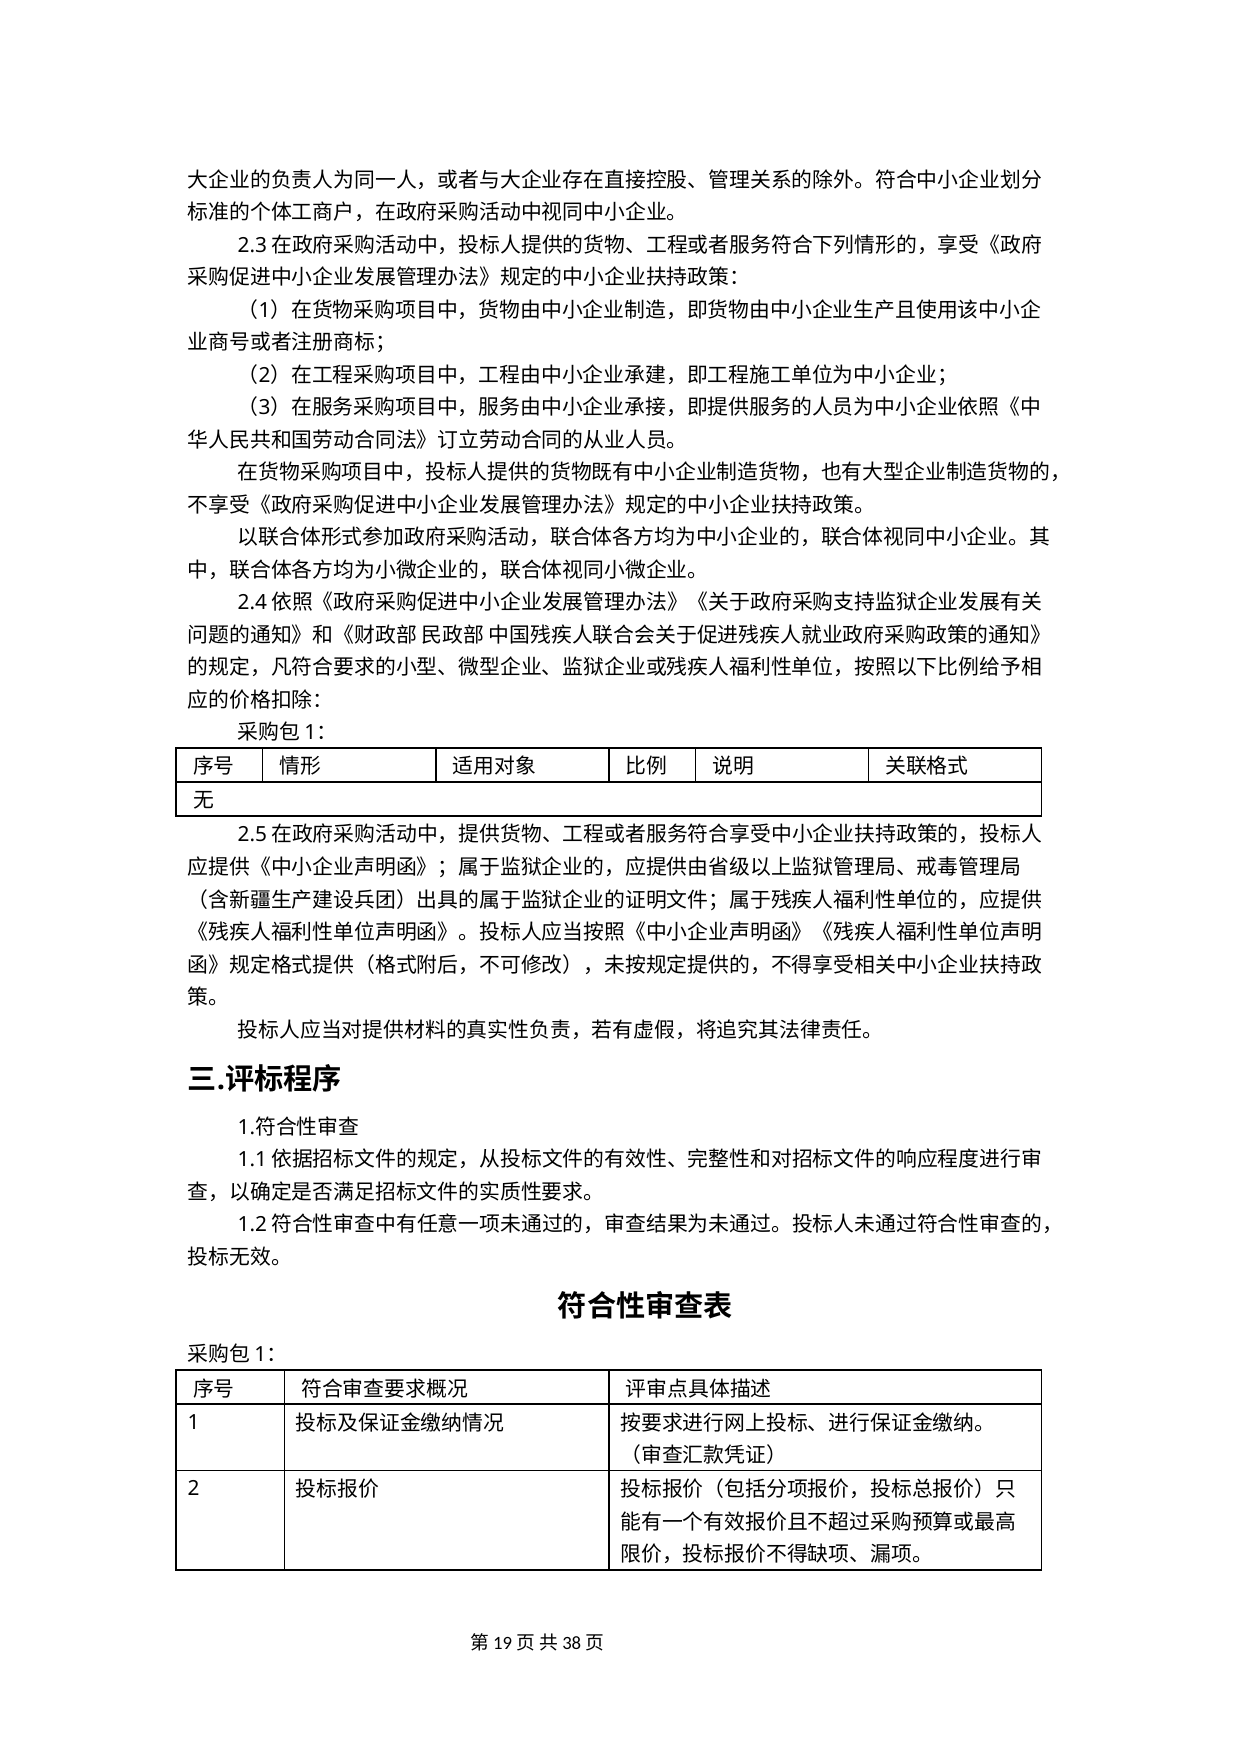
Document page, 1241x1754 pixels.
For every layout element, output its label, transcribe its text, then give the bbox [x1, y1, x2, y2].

text 符合性审查表 [187, 1272, 1053, 1337]
table_cell 投标报价（包括分项报价，投标总报价）只能有一个有效报价且不超过采购预算或最高限价，投标报价不得缺项、漏项。 [610, 1471, 1041, 1569]
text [187, 162, 1053, 227]
text （2）在工程采购项目中，工程由中小企业承建，即工程施工单位为中小企业； [187, 357, 1053, 389]
text 2.3在政府采购活动中，投标人提供的货物、工程或者服务符合下列情形的，享受《政府采购促进中小企业发展管理办法》规定的中小企业扶持政策： [187, 227, 1053, 292]
table_header 情形 [263, 749, 435, 781]
text （3）在服务采购项目中，服务由中小企业承接，即提供服务的人员为中小企业依照《中华人民共和国劳动合同法》订立劳动合同的从业人员。 [187, 389, 1053, 454]
table_cell 无 [177, 783, 1041, 815]
table_header 序号 [177, 749, 262, 781]
text （1）在货物采购项目中，货物由中小企业制造，即货物由中小企业生产且使用该中小企业商号或者注册商标； [187, 292, 1053, 357]
table_cell 投标报价 [285, 1471, 608, 1569]
text 投标人应当对提供材料的真实性负责，若有虚假，将追究其法律责任。 [187, 1012, 1053, 1044]
text 1.2符合性审查中有任意一项未通过的，审查结果为未通过。投标人未通过符合性审查的，投标无效。 [187, 1207, 1053, 1272]
table_cell 2 [177, 1471, 284, 1569]
table_header 说明 [696, 749, 868, 781]
text 2.5在政府采购活动中，提供货物、工程或者服务符合享受中小企业扶持政策的，投标人应提供《中小企业声明函》；属于监狱企业的，应提供由省级以上监狱管理局、戒毒管理局（含新疆生产建设兵团）出具的属于监狱企业的证明文件；属于残疾人福利性单位的，应提供《残疾人福利性单位声明函》。投标人应当按照《中小企业声明函》《残疾人福利性单位声明函》规定格式提供（格式附后，不可修改），未按规定提供的，不得享受相关中小企业扶持政策。 [187, 817, 1053, 1012]
table_header 比例 [610, 749, 695, 781]
text 1.符合性审查 [187, 1109, 1053, 1142]
text 采购包1： [187, 714, 1053, 747]
table_header 序号 [177, 1371, 284, 1403]
text 2.4依照《政府采购促进中小企业发展管理办法》《关于政府采购支持监狱企业发展有关问题的通知》和《财政部 民政部 中国残疾人联合会关于促进残疾人就业政府采购政策的通知》的规定，凡符合要求的小型、微型企业、监狱企业或残疾人福利性单位，按照以下比例给予相应的价格扣除： [187, 584, 1053, 714]
table_header 符合审查要求概况 [285, 1371, 608, 1403]
table_cell 按要求进行网上投标、进行保证金缴纳。（审查汇款凭证） [610, 1405, 1041, 1470]
text 三.评标程序 [187, 1044, 1053, 1109]
table_cell 投标及保证金缴纳情况 [285, 1405, 608, 1470]
text 以联合体形式参加政府采购活动，联合体各方均为中小企业的，联合体视同中小企业。其中，联合体各方均为小微企业的，联合体视同小微企业。 [187, 519, 1053, 584]
table_cell 1 [177, 1405, 284, 1470]
table_header 关联格式 [869, 749, 1041, 781]
table_header 适用对象 [437, 749, 608, 781]
text 1.1依据招标文件的规定，从投标文件的有效性、完整性和对招标文件的响应程度进行审查，以确定是否满足招标文件的实质性要求。 [187, 1142, 1053, 1207]
text 采购包1： [187, 1337, 1053, 1369]
text 在货物采购项目中，投标人提供的货物既有中小企业制造货物，也有大型企业制造货物的，不享受《政府采购促进中小企业发展管理办法》规定的中小企业扶持政策。 [187, 454, 1053, 519]
table_header 评审点具体描述 [610, 1371, 1041, 1403]
